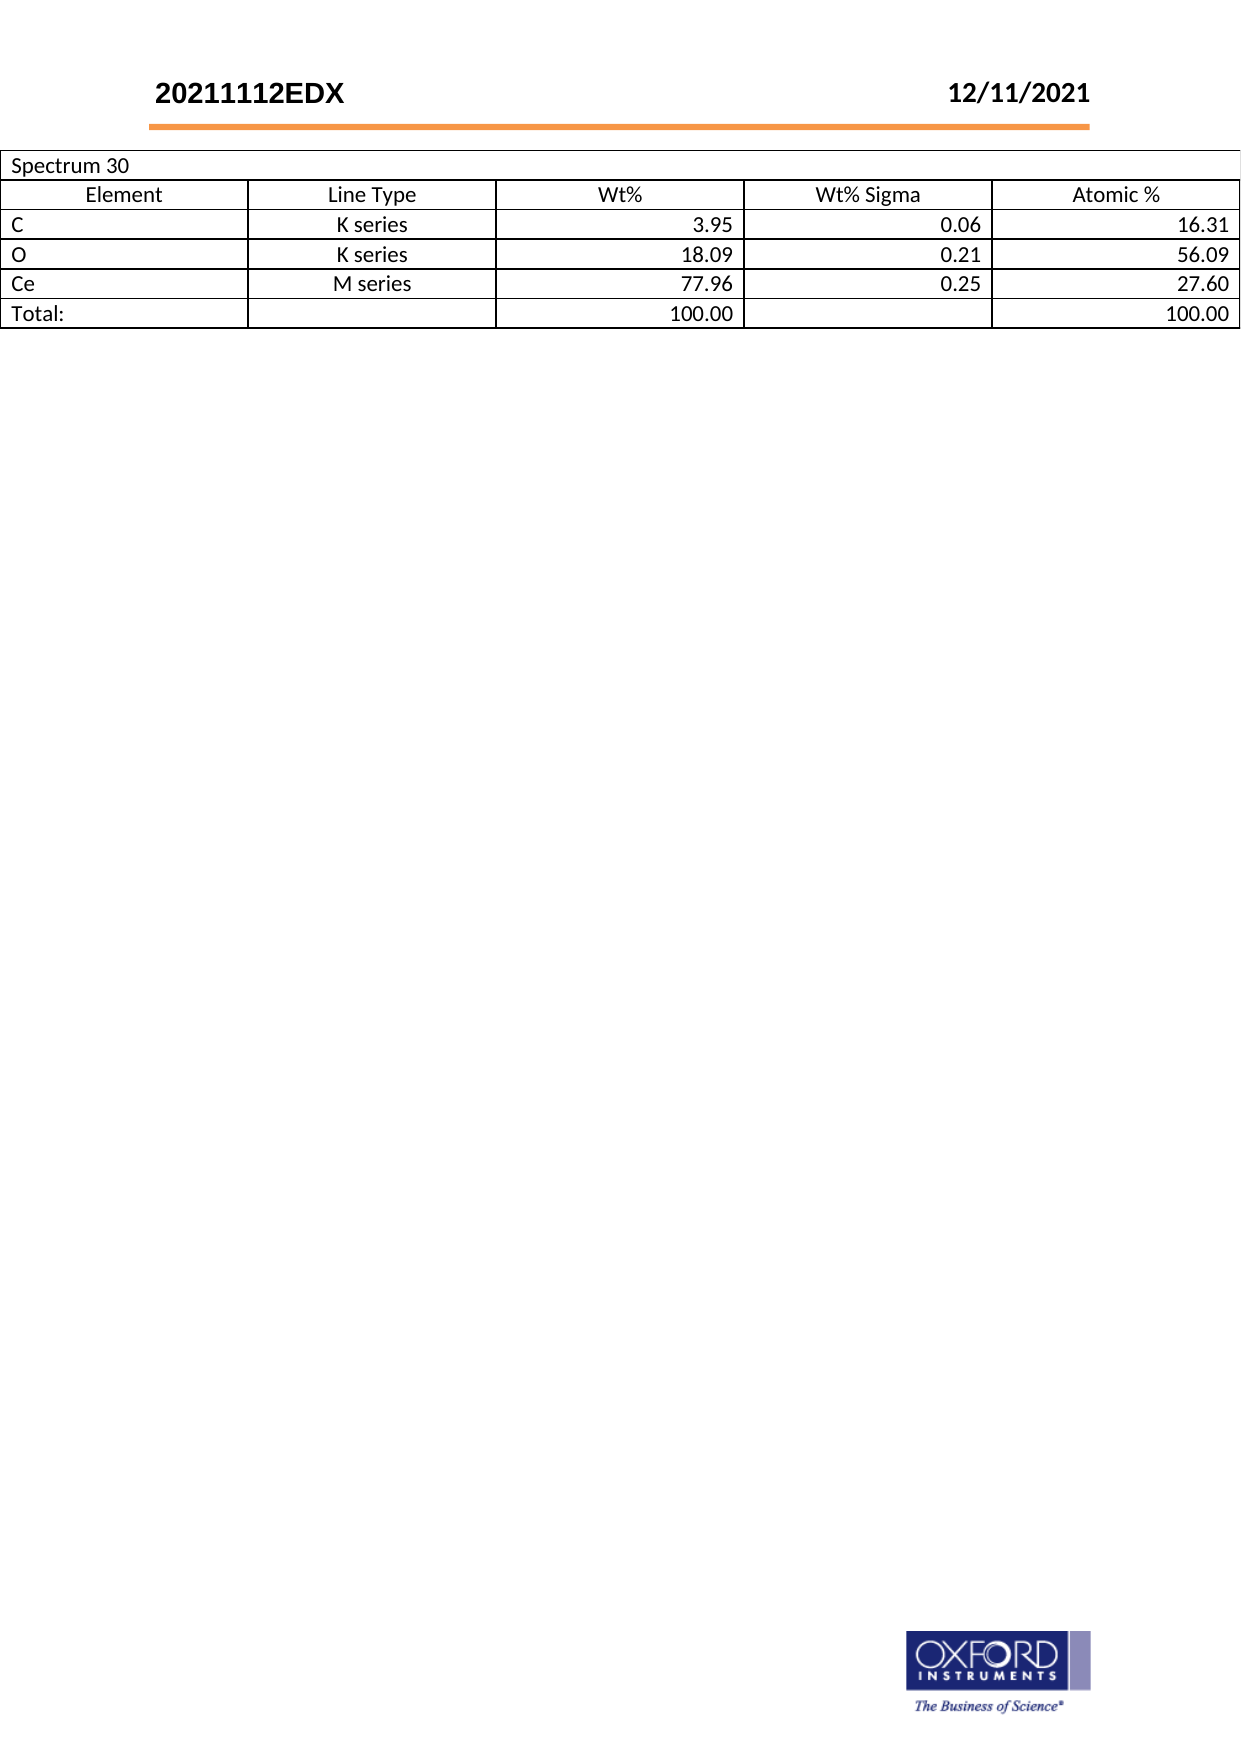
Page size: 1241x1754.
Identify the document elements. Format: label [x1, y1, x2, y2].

picture [906, 1631, 1091, 1716]
